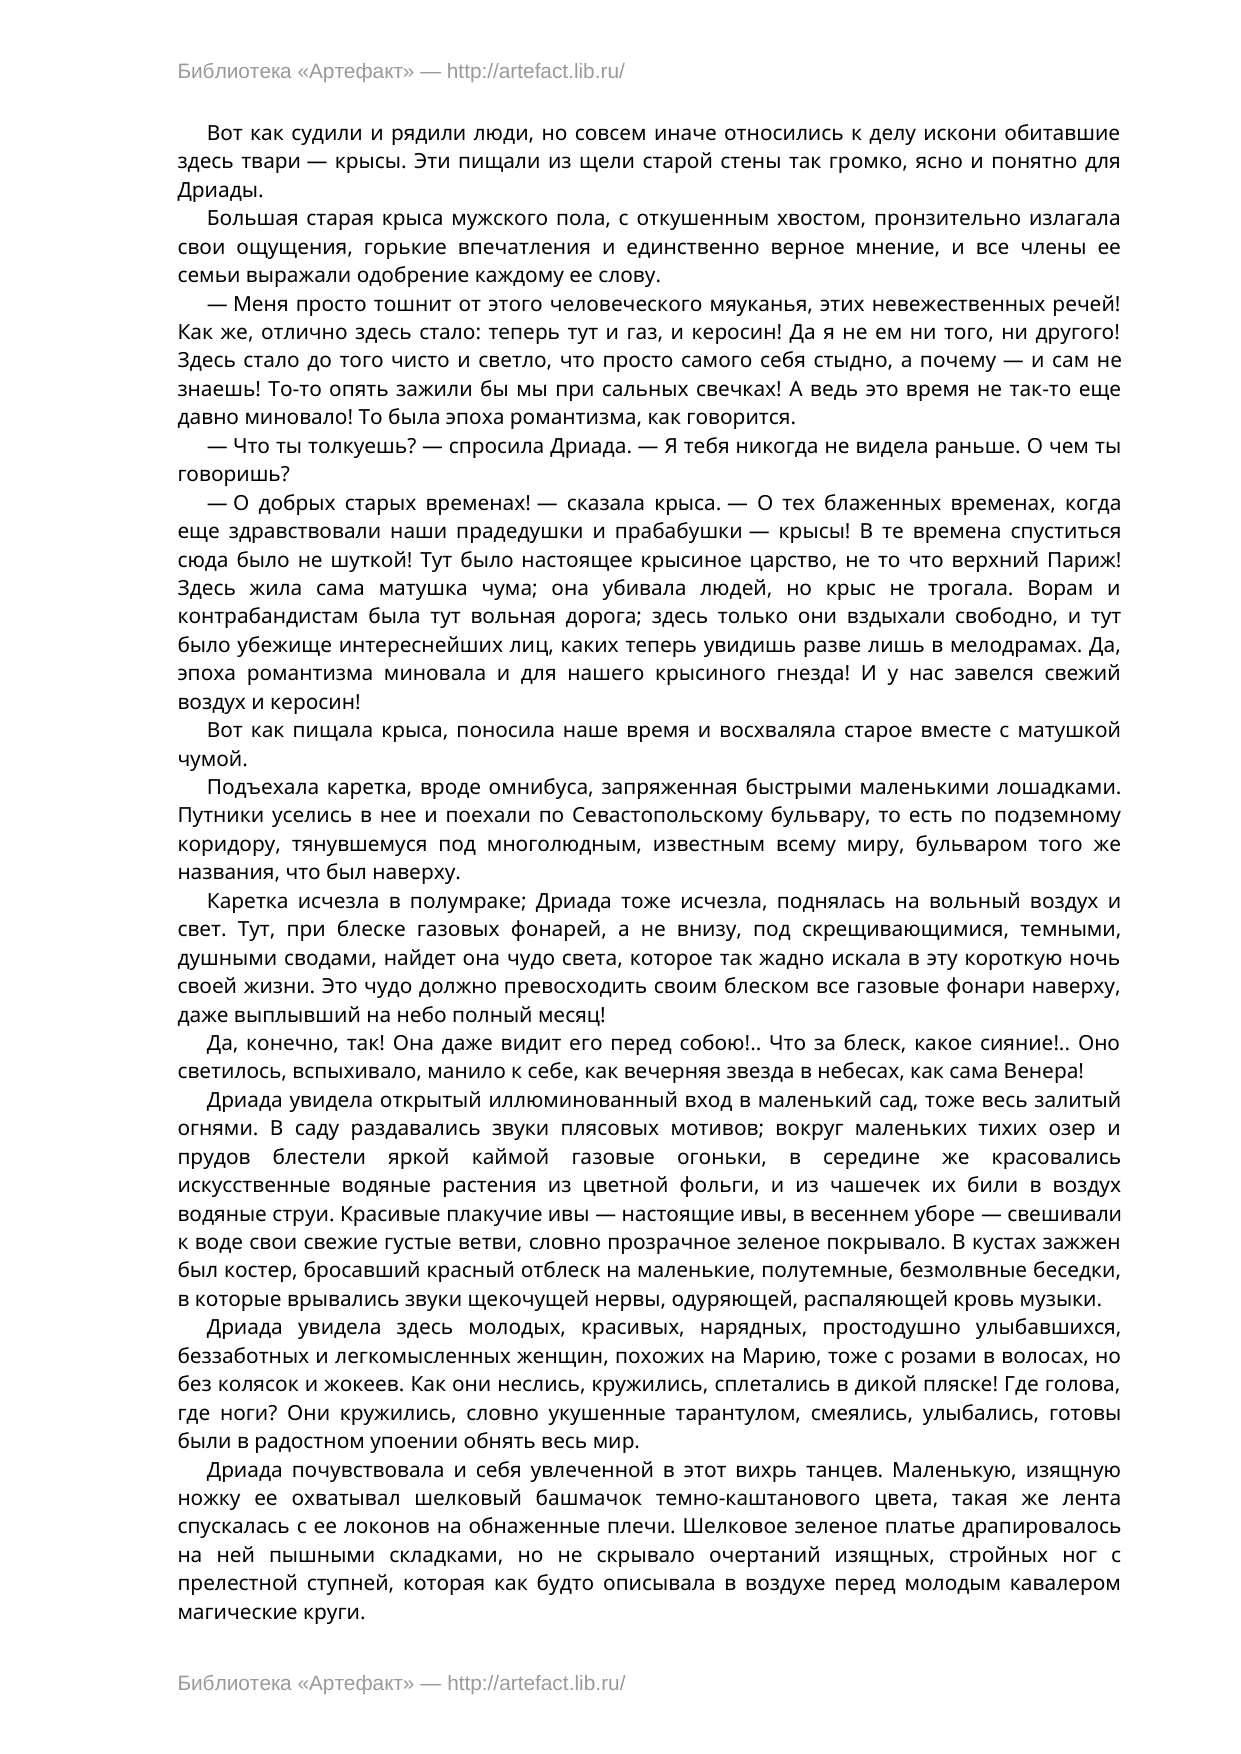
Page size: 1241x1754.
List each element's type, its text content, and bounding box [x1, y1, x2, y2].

text Дриада увидела здесь молодых, красивых, нарядных, простодушно улыбавшихся, беззаботных и легкомысленных женщин, похожих на Марию, тоже с розами в волосах, но без колясок и жокеев. Как они неслись, кружились, сплетались в дикой пляске! Где голова, где ноги? Они кружились, словно укушенные тарантулом, смеялись, улыбались, готовы были в радостном упоении обнять весь мир. [177, 1312, 1122, 1455]
text — Что ты толкуешь? — спросила Дриада. — Я тебя никогда не видела раньше. О чем ты говоришь? [177, 431, 1122, 488]
text — Меня просто тошнит от этого человеческого мяуканья, этих невежественных речей! Как же, отлично здесь стало: теперь тут и газ, и керосин! Да я не ем ни того, ни другого! Здесь стало до того чисто и светло, что просто самого себя стыдно, а почему — и сам не знаешь! То-то опять зажили бы мы при сальных свечках! А ведь это время не так-то еще давно миновало! То была эпоха романтизма, как говорится. [177, 289, 1122, 431]
text Дриада увидела открытый иллюминованный вход в маленький сад, тоже весь залитый огнями. В саду раздавались звуки плясовых мотивов; вокруг маленьких тихих озер и прудов блестели яркой каймой газовые огоньки, в середине же красовались искусственные водяные растения из цветной фольги, и из чашечек их били в воздух водяные струи. Красивые плакучие ивы — настоящие ивы, в весеннем уборе — свешивали к воде свои свежие густые ветви, словно прозрачное зеленое покрывало. В кустах зажжен был костер, бросавший красный отблеск на маленькие, полутемные, безмолвные беседки, в которые врывались звуки щекочущей нервы, одуряющей, распаляющей кровь музыки. [177, 1085, 1122, 1312]
text — О добрых старых временах! — сказала крыса. — О тех блаженных временах, когда еще здравствовали наши прадедушки и прабабушки — крысы! В те времена спуститься сюда было не шуткой! Тут было настоящее крысиное царство, не то что верхний Париж! Здесь жила сама матушка чума; она убивала людей, но крыс не трогала. Ворам и контрабандистам была тут вольная дорога; здесь только они вздыхали свободно, и тут было убежище интереснейших лиц, каких теперь увидишь разве лишь в мелодрамах. Да, эпоха романтизма миновала и для нашего крысиного гнезда! И у нас завелся свежий воздух и керосин! [177, 488, 1122, 715]
text Большая старая крыса мужского пола, с откушенным хвостом, пронзительно излагала свои ощущения, горькие впечатления и единственно верное мнение, и все члены ее семьи выражали одобрение каждому ее слову. [177, 203, 1122, 289]
text Да, конечно, так! Она даже видит его перед собою!.. Что за блеск, какое сияние!.. Оно светилось, вспыхивало, манило к себе, как вечерняя звезда в небесах, как сама Венера! [177, 1028, 1122, 1085]
text Вот как пищала крыса, поносила наше время и восхваляла старое вместе с матушкой чумой. [177, 715, 1122, 772]
text Каретка исчезла в полумраке; Дриада тоже исчезла, поднялась на вольный воздух и свет. Тут, при блеске газовых фонарей, а не внизу, под скрещивающимися, темными, душными сводами, найдет она чудо света, которое так жадно искала в эту короткую ночь своей жизни. Это чудо должно превосходить своим блеском все газовые фонари наверху, даже выплывший на небо полный месяц! [177, 886, 1122, 1028]
text Подъехала каретка, вроде омнибуса, запряженная быстрыми маленькими лошадками. Путники уселись в нее и поехали по Севастопольскому бульвару, то есть по подземному коридору, тянувшемуся под многолюдным, известным всему миру, бульваром того же названия, что был наверху. [177, 772, 1122, 886]
text Дриада почувствовала и себя увлеченной в этот вихрь танцев. Маленькую, изящную ножку ее охватывал шелковый башмачок темно-каштанового цвета, такая же лента спускалась с ее локонов на обнаженные плечи. Шелковое зеленое платье драпировалось на ней пышными складками, но не скрывало очертаний изящных, стройных ног с прелестной ступней, которая как будто описывала в воздухе перед молодым кавалером магические круги. [177, 1455, 1122, 1625]
text Вот как судили и рядили люди, но совсем иначе относились к делу искони обитавшие здесь твари — крысы. Эти пищали из щели старой стены так громко, ясно и понятно для Дриады. [177, 118, 1122, 203]
